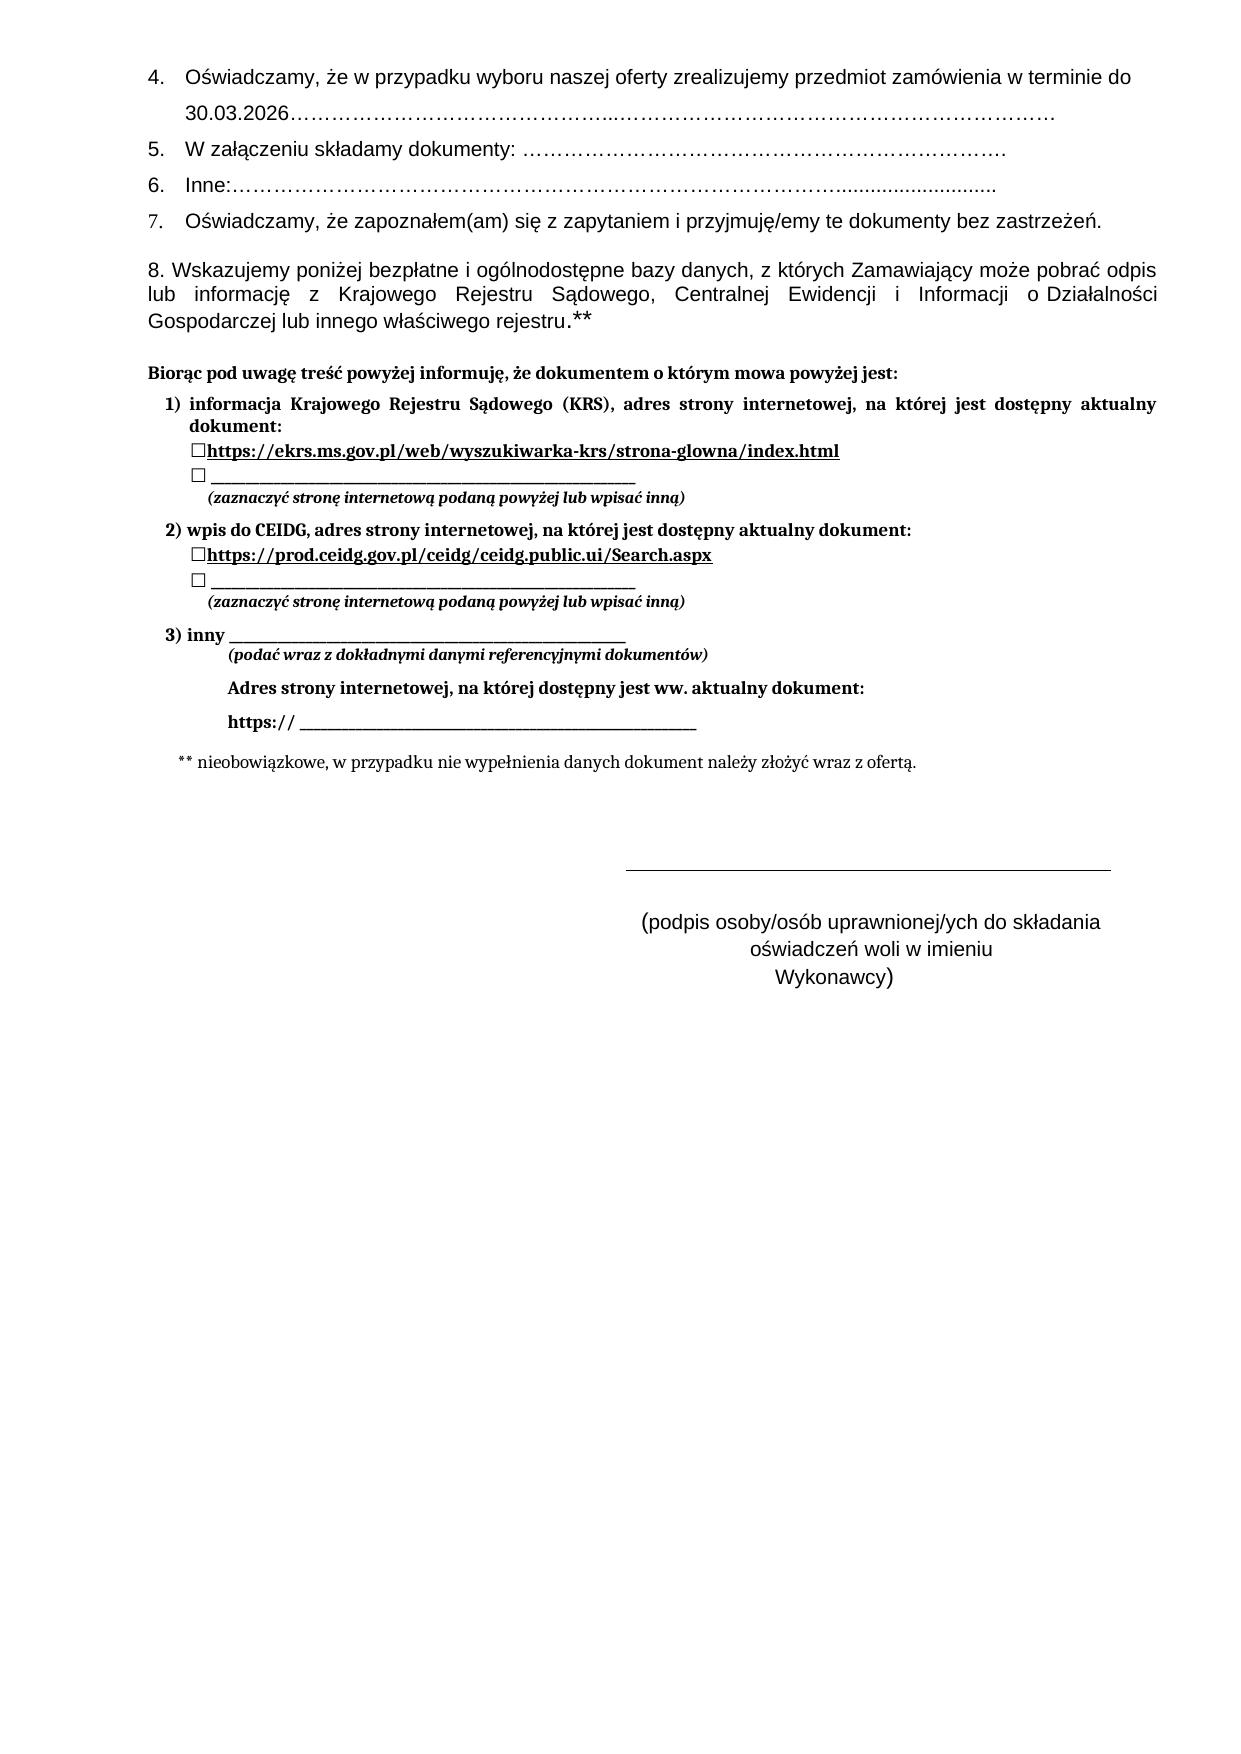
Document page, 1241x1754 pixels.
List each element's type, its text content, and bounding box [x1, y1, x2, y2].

list Oświadczamy, że w przypadku wyboru naszej oferty zrealizujemy przedmiot zamówienia w terminie do 30.03.2026………………………………………...……………………………………………………… [148, 65, 1157, 125]
text 2) wpis do CEIDG, adres strony internetowej, na której jest dostępny aktualny dokument: [165, 520, 1157, 541]
text (podpis osoby/osób uprawnionej/ych do składania oświadczeń woli w imieniu [635, 908, 1106, 960]
text ☐https://ekrs.ms.gov.pl/web/wyszukiwarka-krs/strona-glowna/index.html [190, 437, 1157, 463]
text (podać wraz z dokładnymi danymi referencyjnymi dokumentów) [227, 646, 1157, 665]
text 3) inny _________________________________________________________ [165, 624, 1157, 646]
list W załączeniu składamy dokumenty: ……………………………………………………………. [148, 137, 1157, 161]
text ☐https://prod.ceidg.gov.pl/ceidg/ceidg.public.ui/Search.aspx [190, 541, 1157, 567]
text Adres strony internetowej, na której dostępny jest ww. aktualny dokument: [227, 677, 1157, 699]
text ** nieobowiązkowe, w przypadku nie wypełnienia danych dokument należy złożyć wraz z ofertą. [177, 752, 1157, 773]
list informacja Krajowego Rejestru Sądowego (KRS), adres strony internetowej, na której jest dostępny aktualny dokument: [165, 394, 1157, 437]
text ☐ _____________________________________________________________ [190, 567, 1157, 592]
text 8. Wskazujemy poniżej bezpłatne i ogólnodostępne bazy danych, z których Zamawiający może pobrać odpis lub informację z Krajowego Rejestru Sądowego, Centralnej Ewidencji i Informacji o Działalności Gospodarczej lub innego właściwego rejestru.** [148, 257, 1157, 334]
text Wykonawcy) [511, 963, 1157, 989]
text ☐ _____________________________________________________________ [190, 463, 1157, 488]
text (zaznaczyć stronę internetową podaną powyżej lub wpisać inną) [189, 592, 1157, 612]
text https:// _________________________________________________________ [227, 711, 1157, 733]
list Oświadczamy, że zapoznałem(am) się z zapytaniem i przyjmuję/emy te dokumenty bez zastrzeżeń. [148, 209, 1157, 233]
text (zaznaczyć stronę internetową podaną powyżej lub wpisać inną) [189, 488, 1157, 507]
list Inne:……………………………………………………………………………............................ [148, 173, 1157, 197]
text Biorąc pod uwagę treść powyżej informuję, że dokumentem o którym mowa powyżej jest: [148, 363, 1157, 384]
